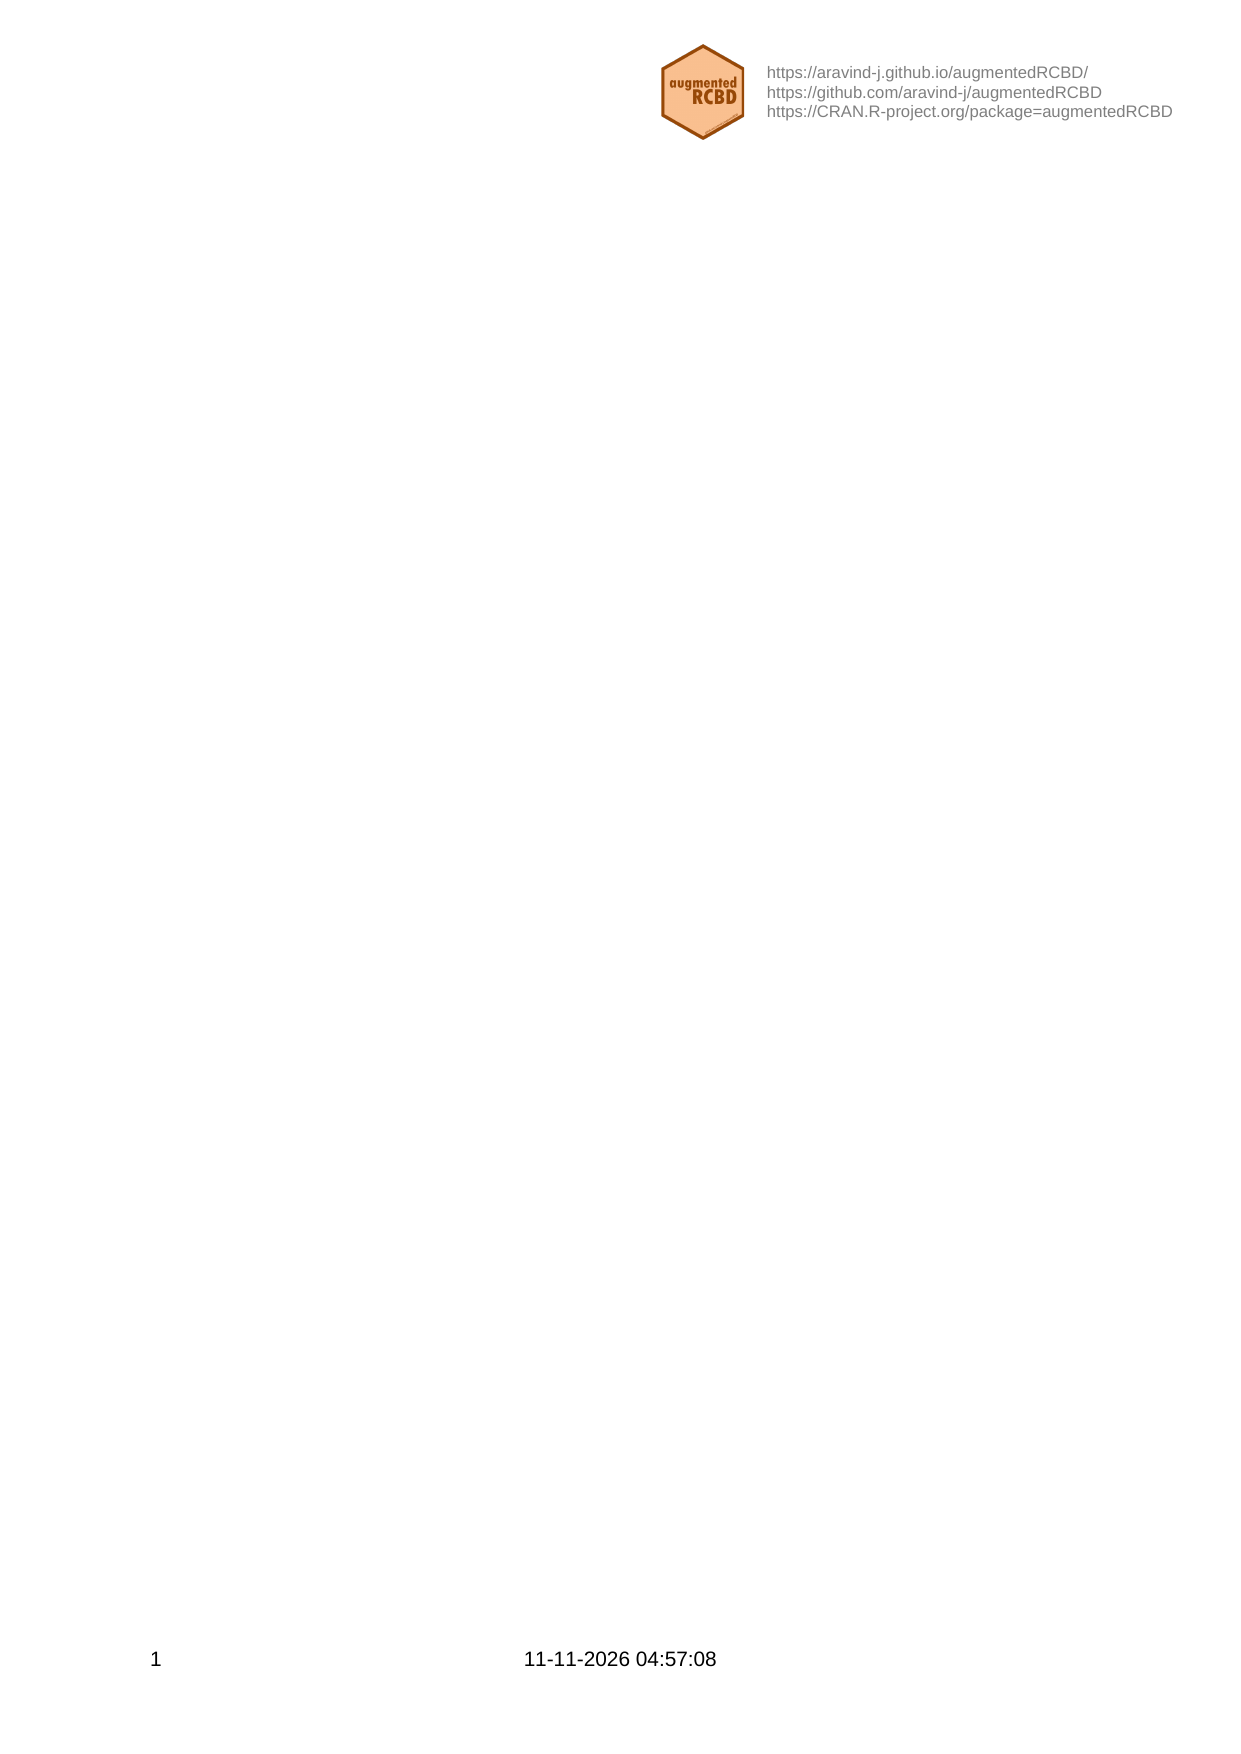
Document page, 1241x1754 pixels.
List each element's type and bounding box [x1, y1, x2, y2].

picture [661, 44, 745, 140]
